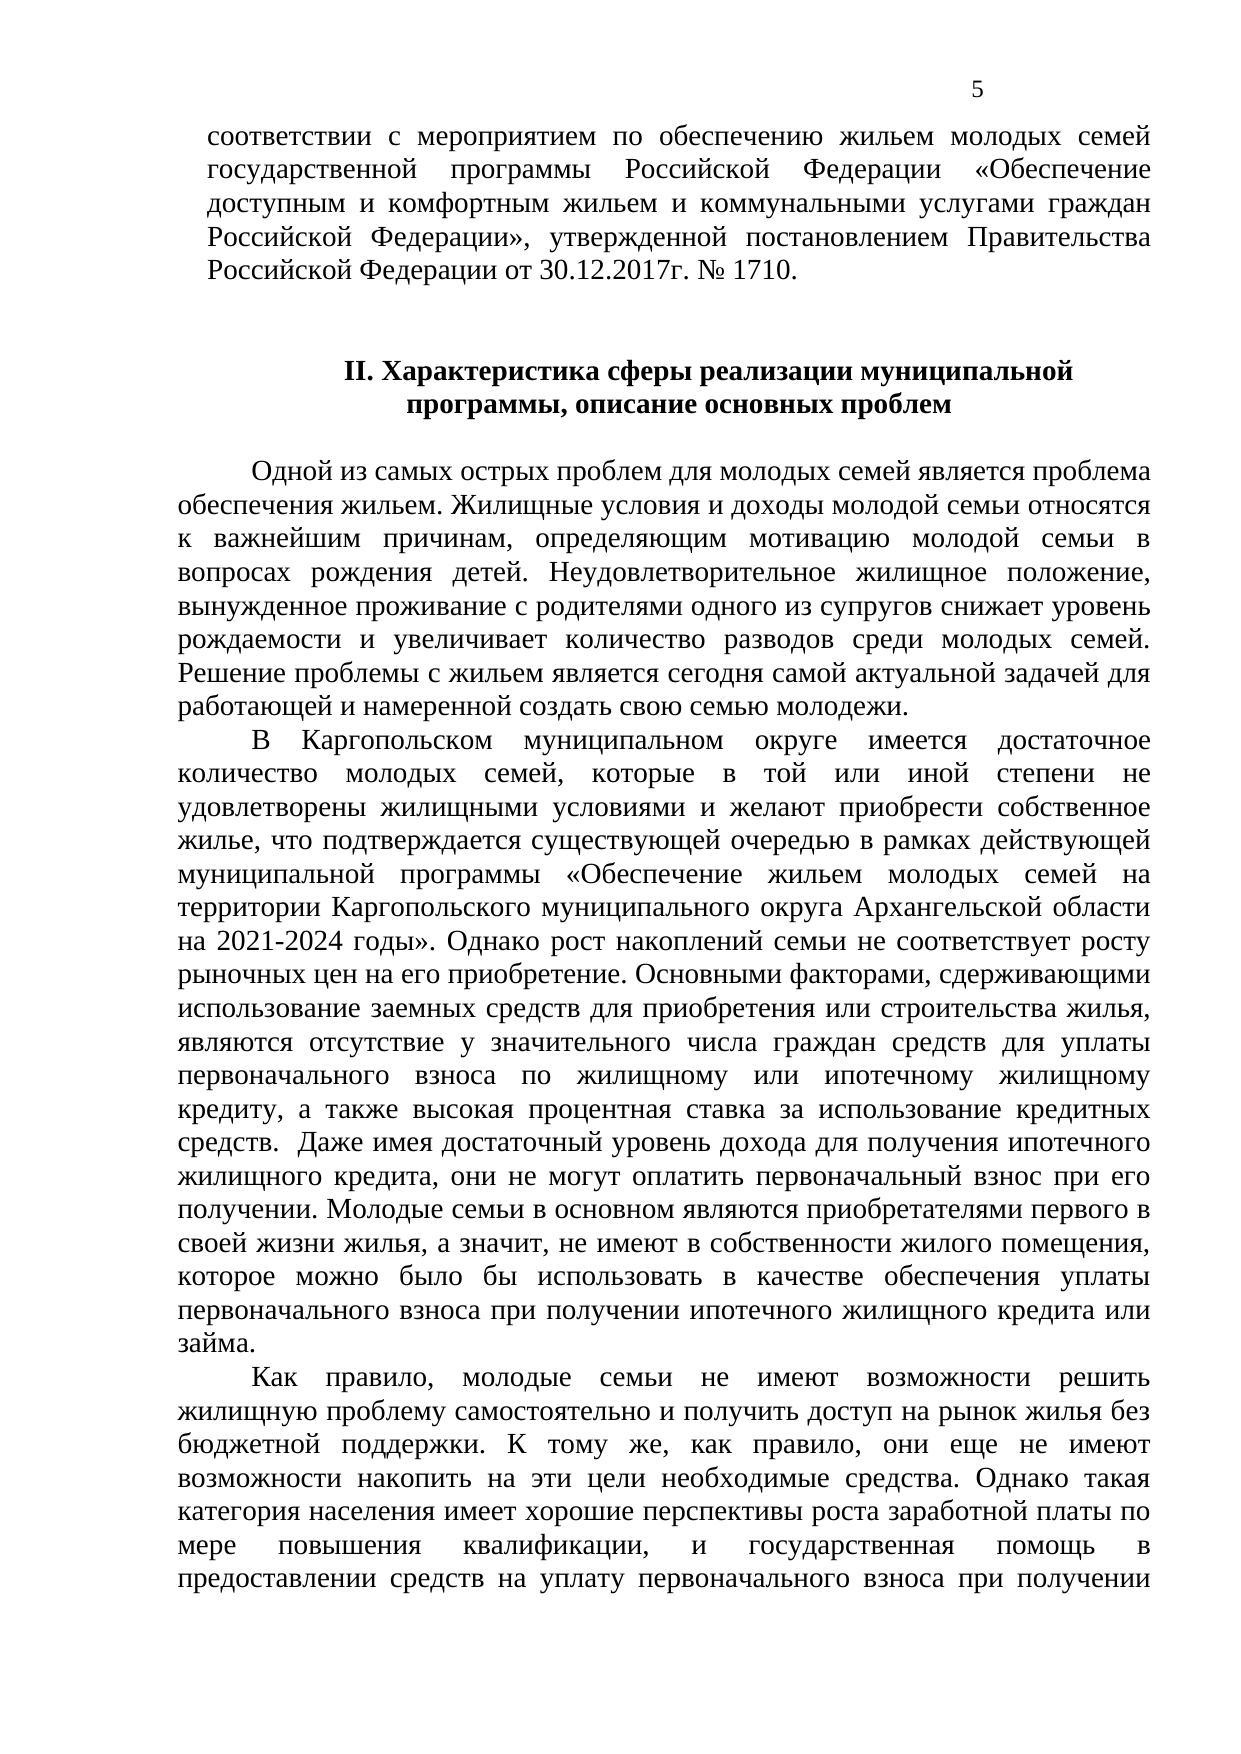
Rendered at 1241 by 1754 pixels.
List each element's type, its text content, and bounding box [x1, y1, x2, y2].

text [207, 118, 1152, 286]
text Одной из самых острых проблем для молодых семей является проблема обеспечения жильем. Жилищные условия и доходы молодой семьи относятся к важнейшим причинам, определяющим мотивацию молодой семьи в вопросах рождения детей. Неудовлетворительное жилищное положение, вынужденное проживание с родителями одного из супругов снижает уровень рождаемости и увеличивает количество разводов среди молодых семей. Решение проблемы с жильем является сегодня самой актуальной задачей для работающей и намеренной создать свою семью молодежи. [177, 453, 1152, 722]
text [177, 1359, 1152, 1594]
text II. Характеристика сферы реализации муниципальной программы, описание основных проблем [207, 353, 1152, 420]
text В Каргопольском муниципальном округе имеется достаточное количество молодых семей, которые в той или иной степени не удовлетворены жилищными условиями и желают приобрести собственное жилье, что подтверждается существующей очередью в рамках действующей муниципальной программы «Обеспечение жильем молодых семей на территории Каргопольского муниципального округа Архангельской области на 2021-2024 годы». Однако рост накоплений семьи не соответствует росту рыночных цен на его приобретение. Основными факторами, сдерживающими использование заемных средств для приобретения или строительства жилья, являются отсутствие у значительного числа граждан средств для уплаты первоначального взноса по жилищному или ипотечному жилищному кредиту, а также высокая процентная ставка за использование кредитных средств. Даже имея достаточный уровень дохода для получения ипотечного жилищного кредита, они не могут оплатить первоначальный взнос при его получении. Молодые семьи в основном являются приобретателями первого в своей жизни жилья, а значит, не имеют в собственности жилого помещения, которое можно было бы использовать в качестве обеспечения уплаты первоначального взноса при получении ипотечного жилищного кредита или займа. [177, 722, 1152, 1359]
